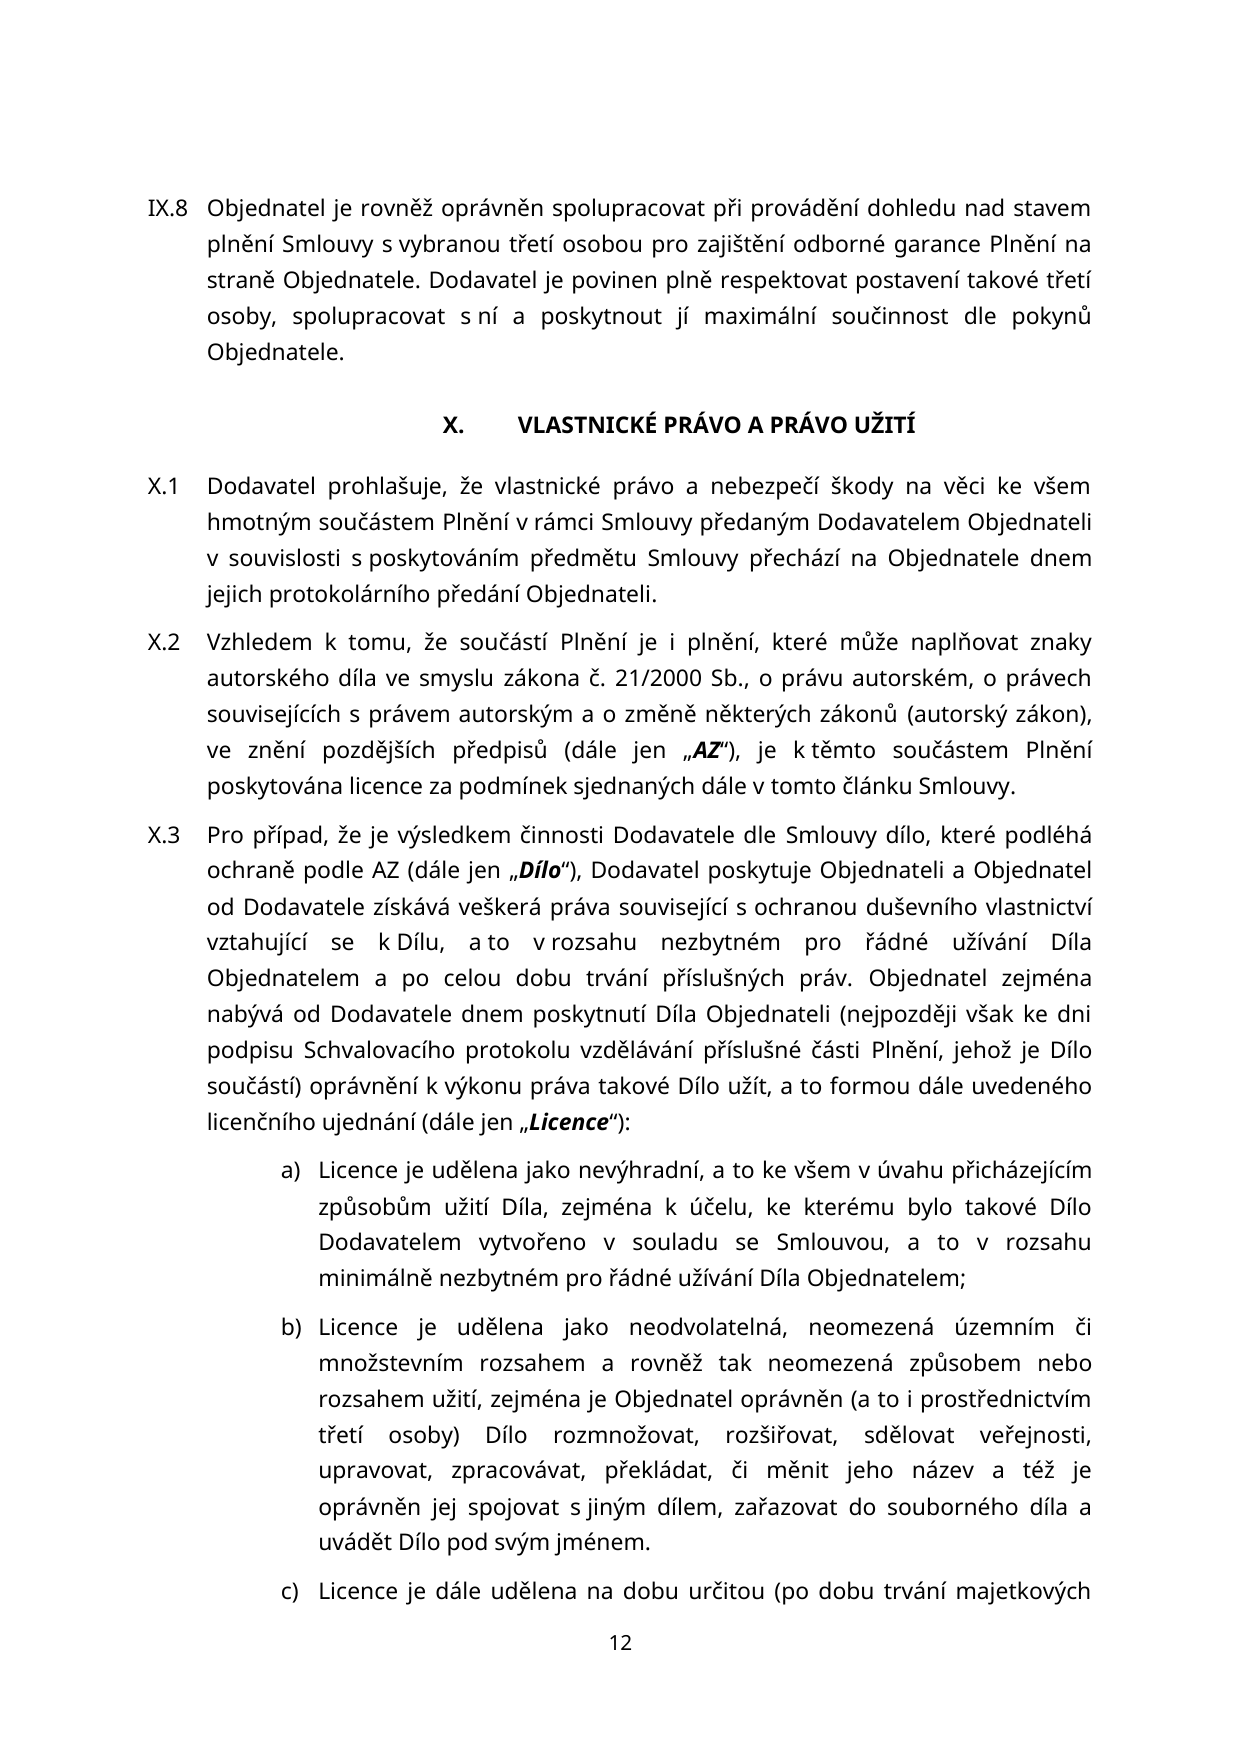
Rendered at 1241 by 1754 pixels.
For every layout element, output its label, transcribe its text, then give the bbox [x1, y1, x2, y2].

subtitle Vzhledem k tomu, že součástí Plnění je i plnění, které může naplňovat znaky autorského díla ve smyslu zákona č. 21/2000 Sb., o právu autorském, o právech souvisejících s právem autorským a o změně některých zákonů (autorský zákon), ve znění pozdějších předpisů (dále jen „AZ“), je k těmto součástem Plnění poskytována licence za podmínek sjednaných dále v tomto článku Smlouvy. [148, 626, 1093, 801]
subtitle VLASTNICKÉ PRÁVO A PRÁVO UŽITÍ [266, 409, 1093, 440]
subtitle Pro případ, že je výsledkem činnosti Dodavatele dle Smlouvy dílo, které podléhá ochraně podle AZ (dále jen „Dílo“), Dodavatel poskytuje Objednateli a Objednatel od Dodavatele získává veškerá práva související s ochranou duševního vlastnictví vztahující se k Dílu, a to v rozsahu nezbytném pro řádné užívání Díla Objednatelem a po celou dobu trvání příslušných práv. Objednatel zejména nabývá od Dodavatele dnem poskytnutí Díla Objednateli (nejpozději však ke dni podpisu Schvalovacího protokolu vzdělávání příslušné části Plnění, jehož je Dílo součástí) oprávnění k výkonu práva takové Dílo užít, a to formou dále uvedeného licenčního ujednání (dále jen „Licence“): [148, 818, 1093, 1137]
list Objednatel je rovněž oprávněn spolupracovat při provádění dohledu nad stavem plnění Smlouvy s vybranou třetí osobou pro zajištění odborné garance Plnění na straně Objednatele. Dodavatel je povinen plně respektovat postavení takové třetí osoby, spolupracovat s ní a poskytnout jí maximální součinnost dle pokynů Objednatele. [148, 192, 1093, 367]
list Licence je udělena jako nevýhradní, a to ke všem v úvahu přicházejícím způsobům užití Díla, zejména k účelu, ke kterému bylo takové Dílo Dodavatelem vytvořeno v souladu se Smlouvou, a to v rozsahu minimálně nezbytném pro řádné užívání Díla Objednatelem; [281, 1154, 1093, 1293]
list Licence je udělena jako neodvolatelná, neomezená územním či množstevním rozsahem a rovněž tak neomezená způsobem nebo rozsahem užití, zejména je Objednatel oprávněn (a to i prostřednictvím třetí osoby) Dílo rozmnožovat, rozšiřovat, sdělovat veřejnosti, upravovat, zpracovávat, překládat, či měnit jeho název a též je oprávněn jej spojovat s jiným dílem, zařazovat do souborného díla a uvádět Dílo pod svým jménem. [281, 1311, 1093, 1558]
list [281, 1575, 1093, 1606]
subtitle Dodavatel prohlašuje, že vlastnické právo a nebezpečí škody na věci ke všem hmotným součástem Plnění v rámci Smlouvy předaným Dodavatelem Objednateli v souvislosti s poskytováním předmětu Smlouvy přechází na Objednatele dnem jejich protokolárního předání Objednateli. [148, 470, 1093, 609]
